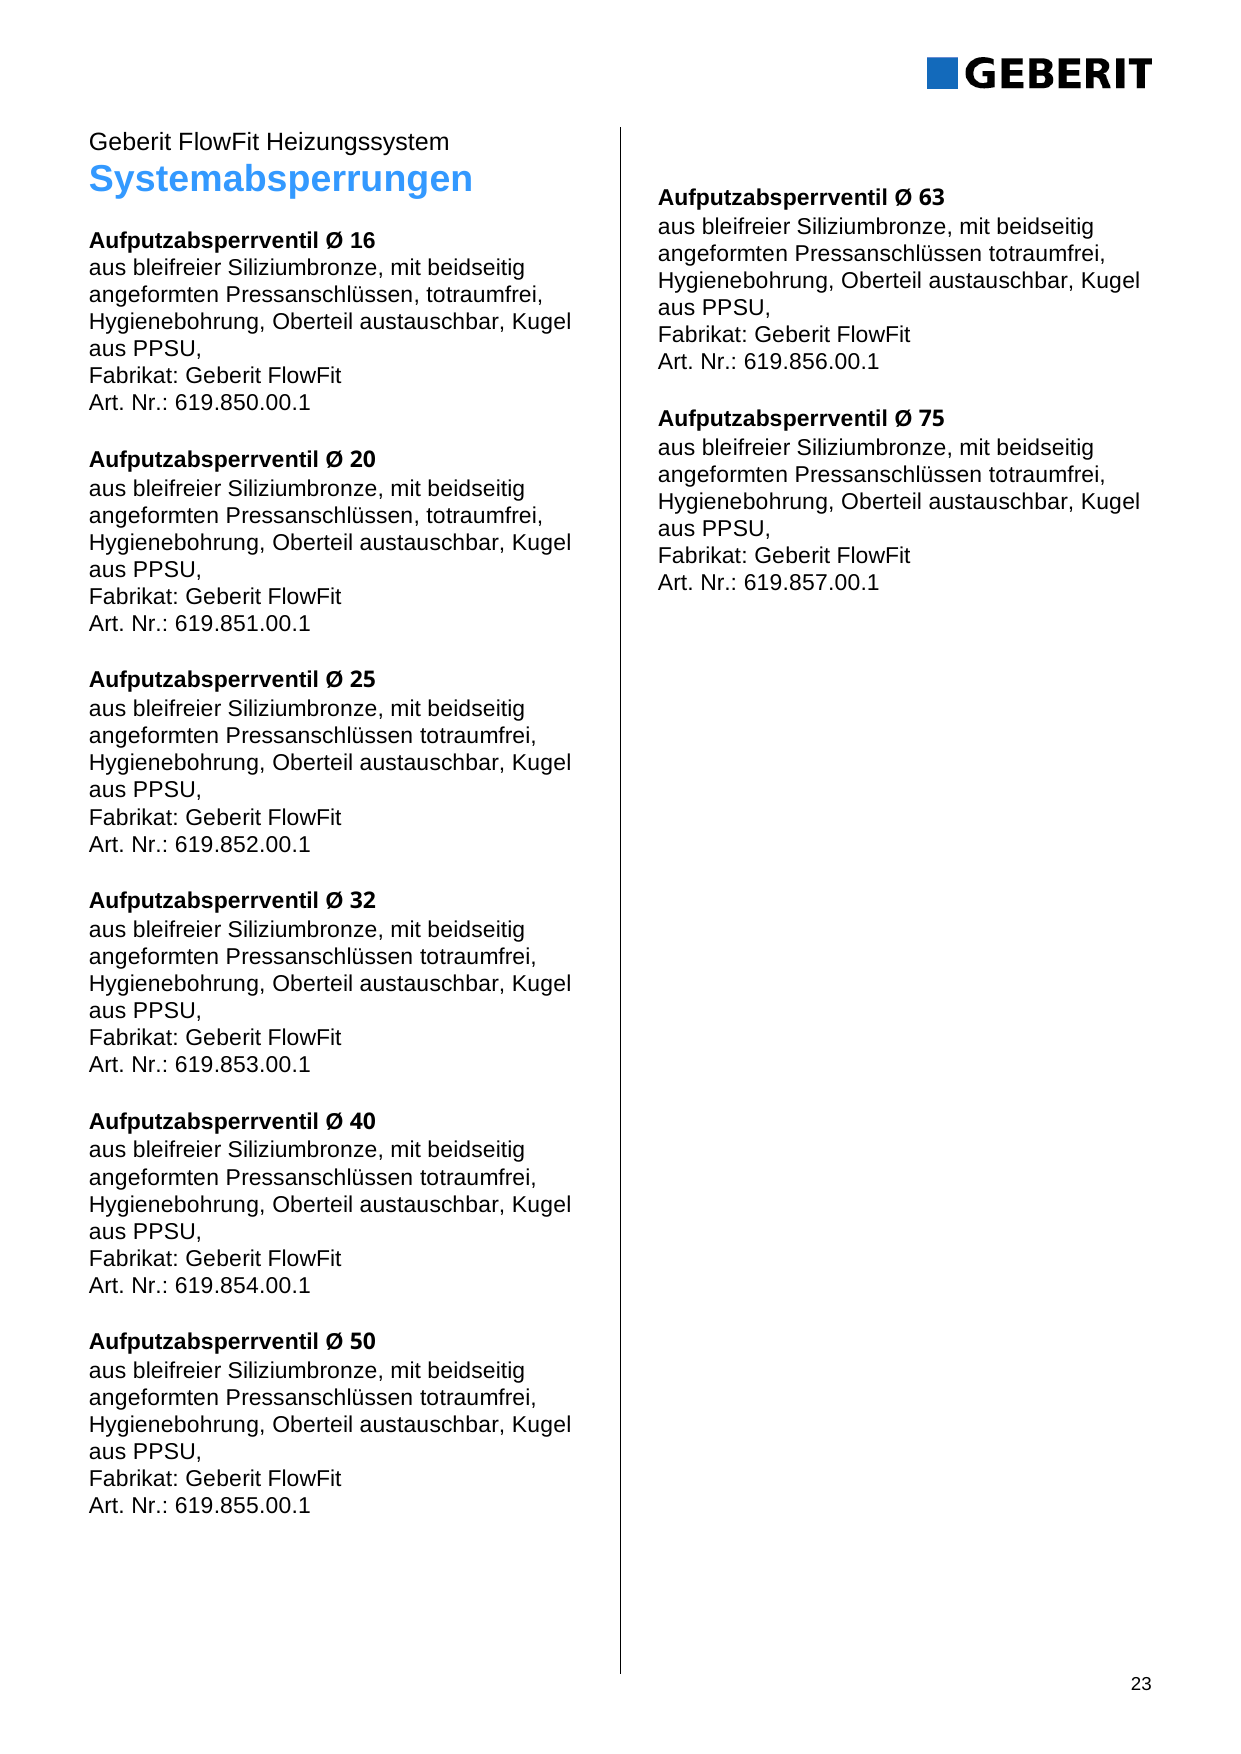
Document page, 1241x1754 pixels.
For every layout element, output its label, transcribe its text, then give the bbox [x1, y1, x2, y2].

text Art. Nr.: 619.853.00.1 [89, 1051, 583, 1078]
text Aufputzabsperrventil Ø 75 [658, 402, 1152, 433]
text aus bleifreier Siliziumbronze, mit beidseitig angeformten Pressanschlüssen totraumfrei, Hygienebohrung, Oberteil austauschbar, Kugel aus PPSU, [89, 1356, 583, 1465]
text aus bleifreier Siliziumbronze, mit beidseitig angeformten Pressanschlüssen totraumfrei, Hygienebohrung, Oberteil austauschbar, Kugel aus PPSU, [658, 433, 1152, 541]
text aus bleifreier Siliziumbronze, mit beidseitig angeformten Pressanschlüssen, totraumfrei, Hygienebohrung, Oberteil austauschbar, Kugel aus PPSU, [89, 253, 583, 362]
text Aufputzabsperrventil Ø 20 [89, 443, 583, 474]
text Aufputzabsperrventil Ø 50 [89, 1325, 583, 1356]
text Aufputzabsperrventil Ø 32 [89, 884, 583, 915]
subtitle Systemabsperrungen [89, 156, 583, 199]
text aus bleifreier Siliziumbronze, mit beidseitig angeformten Pressanschlüssen totraumfrei, Hygienebohrung, Oberteil austauschbar, Kugel aus PPSU, [89, 1136, 583, 1244]
text Aufputzabsperrventil Ø 63 [658, 181, 1152, 212]
text Aufputzabsperrventil Ø 25 [89, 663, 583, 694]
text Art. Nr.: 619.857.00.1 [658, 568, 1152, 595]
text aus bleifreier Siliziumbronze, mit beidseitig angeformten Pressanschlüssen totraumfrei, Hygienebohrung, Oberteil austauschbar, Kugel aus PPSU, [658, 212, 1152, 321]
text Geberit FlowFit Heizungssystem [89, 127, 583, 156]
text Art. Nr.: 619.852.00.1 [89, 830, 583, 857]
text Aufputzabsperrventil Ø 40 [89, 1105, 583, 1136]
text Fabrikat: Geberit FlowFit [89, 803, 583, 830]
text Fabrikat: Geberit FlowFit [89, 362, 583, 389]
text Art. Nr.: 619.856.00.1 [658, 348, 1152, 375]
text Art. Nr.: 619.851.00.1 [89, 609, 583, 636]
text Fabrikat: Geberit FlowFit [89, 1465, 583, 1492]
text aus bleifreier Siliziumbronze, mit beidseitig angeformten Pressanschlüssen totraumfrei, Hygienebohrung, Oberteil austauschbar, Kugel aus PPSU, [89, 915, 583, 1023]
text Fabrikat: Geberit FlowFit [658, 541, 1152, 568]
text Art. Nr.: 619.850.00.1 [89, 389, 583, 416]
text Aufputzabsperrventil Ø 16 [89, 226, 583, 253]
text Art. Nr.: 619.855.00.1 [89, 1492, 583, 1519]
text aus bleifreier Siliziumbronze, mit beidseitig angeformten Pressanschlüssen, totraumfrei, Hygienebohrung, Oberteil austauschbar, Kugel aus PPSU, [89, 474, 583, 582]
text Art. Nr.: 619.854.00.1 [89, 1271, 583, 1298]
picture [926, 56, 1155, 90]
text Fabrikat: Geberit FlowFit [658, 321, 1152, 348]
text Fabrikat: Geberit FlowFit [89, 1244, 583, 1271]
text Fabrikat: Geberit FlowFit [89, 582, 583, 609]
text Fabrikat: Geberit FlowFit [89, 1023, 583, 1051]
text aus bleifreier Siliziumbronze, mit beidseitig angeformten Pressanschlüssen totraumfrei, Hygienebohrung, Oberteil austauschbar, Kugel aus PPSU, [89, 694, 583, 803]
